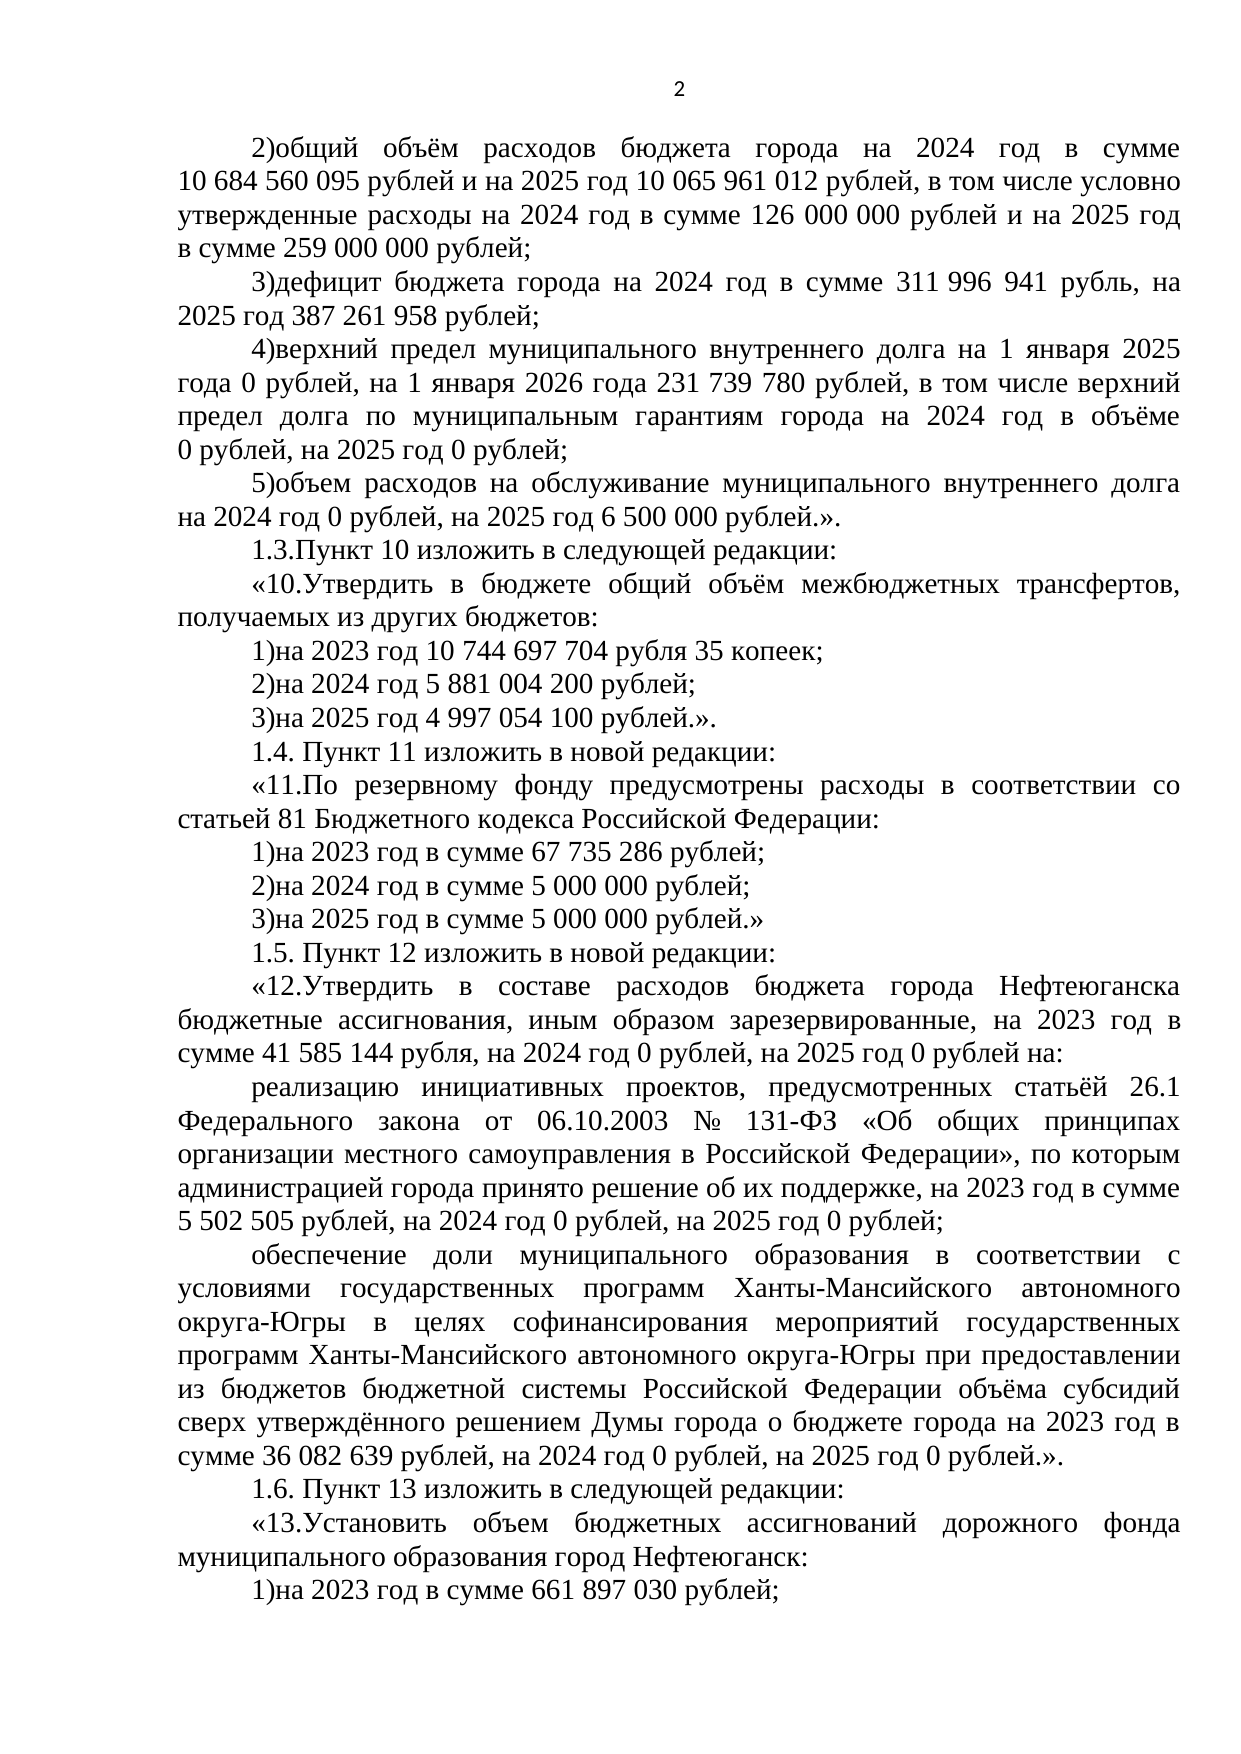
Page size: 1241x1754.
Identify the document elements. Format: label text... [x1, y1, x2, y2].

text 1)на 2023 год в сумме 67 735 286 рублей; [177, 834, 1181, 868]
text 1.3.Пункт 10 изложить в следующей редакции: [177, 532, 1181, 566]
text «11.По резервному фонду предусмотрены расходы в соответствии со статьей 81 Бюджетного кодекса Российской Федерации: [177, 767, 1181, 834]
text «10.Утвердить в бюджете общий объём межбюджетных трансфертов, получаемых из других бюджетов: [177, 566, 1181, 633]
text 3)дефицит бюджета города на 2024 год в сумме 311 996 941 рубль, на 2025 год 387 261 958 рублей; [177, 264, 1181, 331]
text «12.Утвердить в составе расходов бюджета города Нефтеюганска бюджетные ассигнования, иным образом зарезервированные, на 2023 год в сумме 41 585 144 рубля, на 2024 год 0 рублей, на 2025 год 0 рублей на: [177, 968, 1181, 1069]
text «13.Установить объем бюджетных ассигнований дорожного фонда муниципального образования город Нефтеюганск: [177, 1505, 1181, 1572]
text 2)общий объём расходов бюджета города на 2024 год в сумме 10 684 560 095 рублей и на 2025 год 10 065 961 012 рублей, в том числе условно утвержденные расходы на 2024 год в сумме 126 000 000 рублей и на 2025 год в сумме 259 000 000 рублей; [177, 130, 1181, 264]
text 1.5. Пункт 12 изложить в новой редакции: [177, 935, 1181, 968]
text 1.4. Пункт 11 изложить в новой редакции: [177, 734, 1181, 767]
text 5)объем расходов на обслуживание муниципального внутреннего долга на 2024 год 0 рублей, на 2025 год 6 500 000 рублей.». [177, 465, 1181, 532]
text обеспечение доли муниципального образования в соответствии с условиями государственных программ Ханты-Мансийского автономного округа-Югры в целях софинансирования мероприятий государственных программ Ханты-Мансийского автономного округа-Югры при предоставлении из бюджетов бюджетной системы Российской Федерации объёма субсидий сверх утверждённого решением Думы города о бюджете города на 2023 год в сумме 36 082 639 рублей, на 2024 год 0 рублей, на 2025 год 0 рублей.». [177, 1237, 1181, 1472]
text 2)на 2024 год в сумме 5 000 000 рублей; [177, 868, 1181, 901]
text 4)верхний предел муниципального внутреннего долга на 1 января 2025 года 0 рублей, на 1 января 2026 года 231 739 780 рублей, в том числе верхний предел долга по муниципальным гарантиям города на 2024 год в объёме 0 рублей, на 2025 год 0 рублей; [177, 331, 1181, 465]
text 1)на 2023 год 10 744 697 704 рубля 35 копеек; [177, 633, 1181, 667]
text 3)на 2025 год в сумме 5 000 000 рублей.» [177, 901, 1181, 935]
text реализацию инициативных проектов, предусмотренных статьёй 26.1 Федерального закона от 06.10.2003 № 131-ФЗ «Об общих принципах организации местного самоуправления в Российской Федерации», по которым администрацией города принято решение об их поддержке, на 2023 год в сумме 5 502 505 рублей, на 2024 год 0 рублей, на 2025 год 0 рублей; [177, 1069, 1181, 1237]
text 1.6. Пункт 13 изложить в следующей редакции: [177, 1472, 1181, 1505]
text 2)на 2024 год 5 881 004 200 рублей; [177, 667, 1181, 700]
text 3)на 2025 год 4 997 054 100 рублей.». [177, 700, 1181, 734]
text 1)на 2023 год в сумме 661 897 030 рублей; [177, 1572, 1181, 1606]
